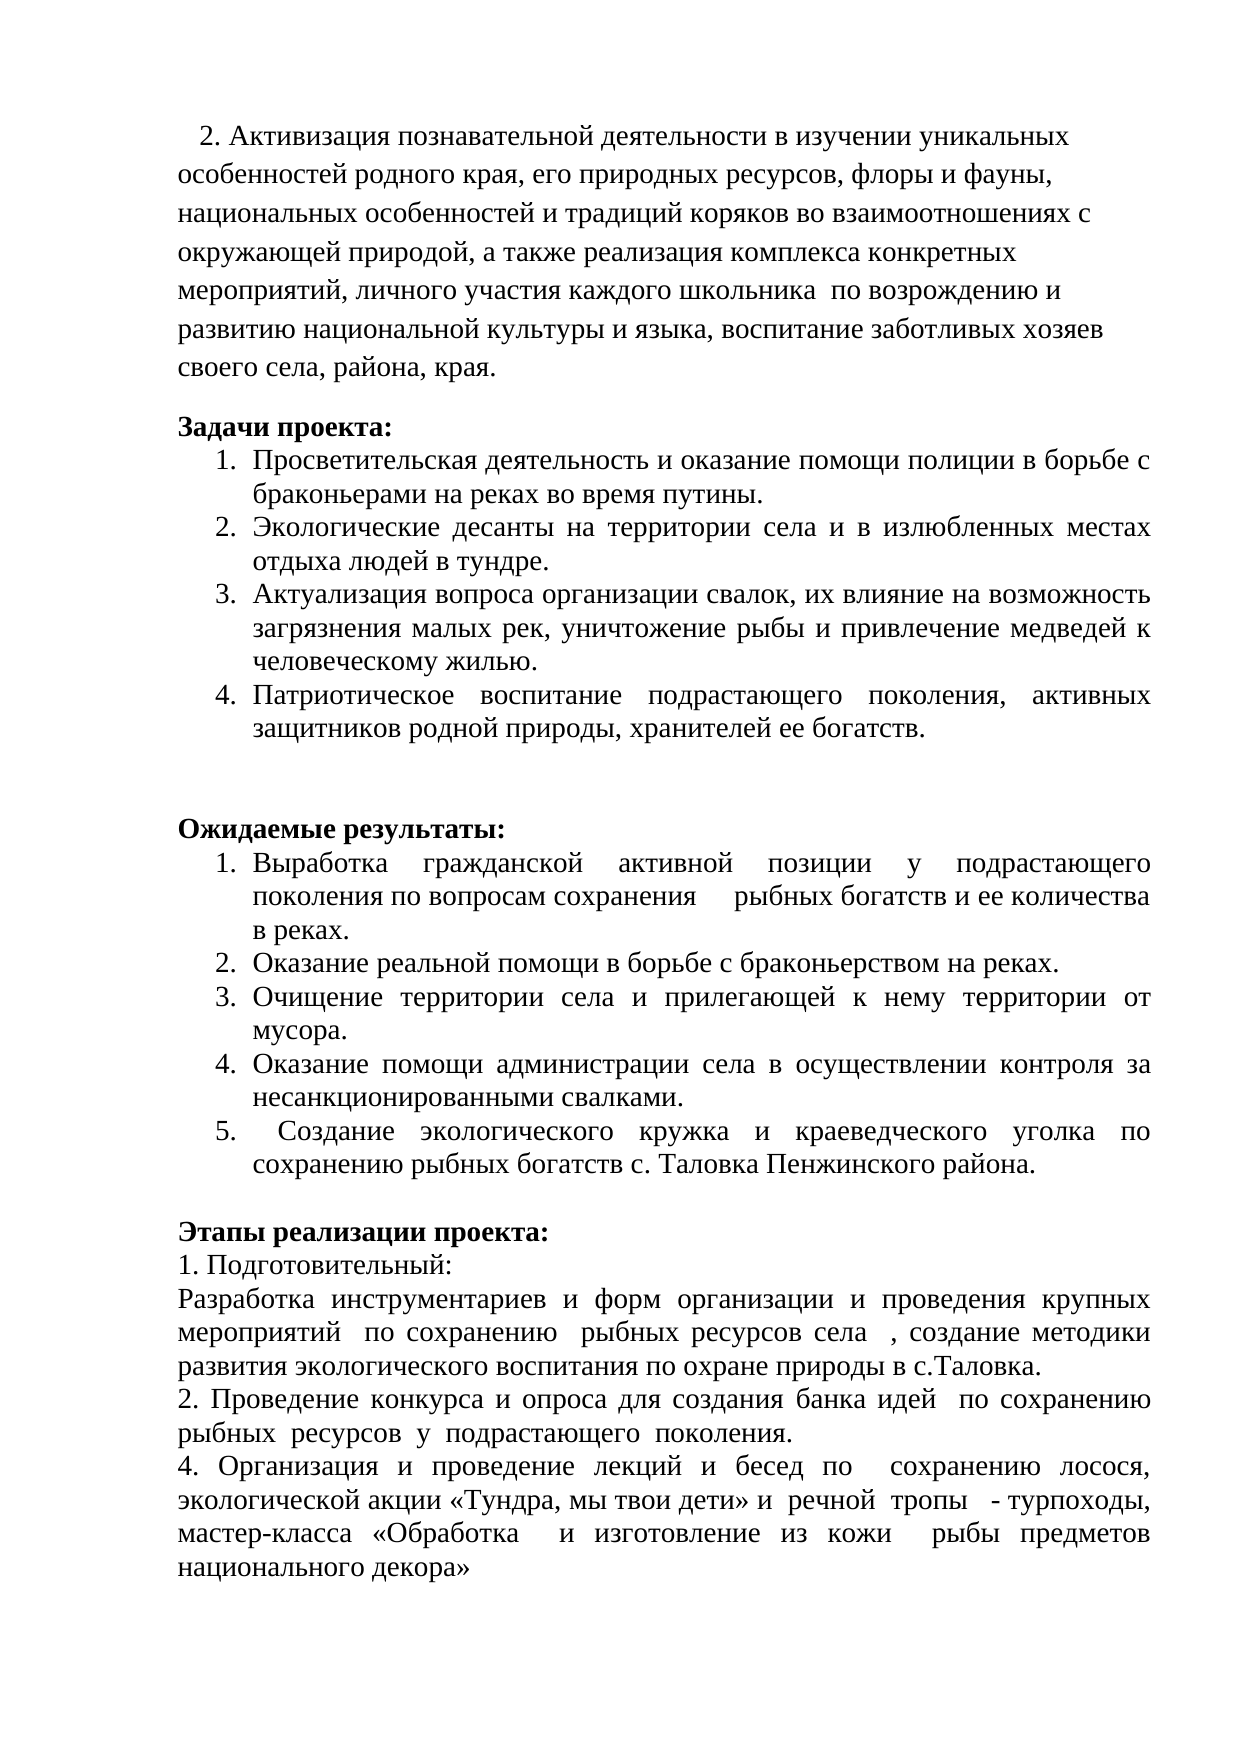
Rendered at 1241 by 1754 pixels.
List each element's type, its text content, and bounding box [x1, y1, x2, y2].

list Актуализация вопроса организации свалок, их влияние на возможность загрязнения малых рек, уничтожение рыбы и привлечение медведей к человеческому жилью. [215, 576, 1152, 677]
list Выработка гражданской активной позиции у подрастающего поколения по вопросам сохранения рыбных богатств и ее количества в реках. [215, 845, 1152, 945]
list Оказание помощи администрации села в осуществлении контроля за несанкционированными свалками. [215, 1046, 1152, 1113]
text Ожидаемые результаты: [177, 811, 1152, 845]
text Задачи проекта: [177, 409, 1152, 442]
list Оказание реальной помощи в борьбе с браконьерством на реках. [215, 945, 1152, 979]
list Создание экологического кружка и краеведческого уголка по сохранению рыбных богатств с. Таловка Пенжинского района. [215, 1113, 1152, 1180]
text 4. Организация и проведение лекций и бесед по сохранению лосося, экологической акции «Тундра, мы твои дети» и речной тропы - турпоходы, мастер-класса «Обработка и изготовление из кожи рыбы предметов национального декора» [177, 1448, 1152, 1583]
list Очищение территории села и прилегающей к нему территории от мусора. [215, 979, 1152, 1046]
text Разработка инструментариев и форм организации и проведения крупных мероприятий по сохранению рыбных ресурсов села , создание методики развития экологического воспитания по охране природы в с.Таловка. [177, 1281, 1152, 1381]
list Экологические десанты на территории села и в излюбленных местах отдыха людей в тундре. [215, 509, 1152, 576]
list Патриотическое воспитание подрастающего поколения, активных защитников родной природы, хранителей ее богатств. [215, 677, 1152, 744]
text 2. Активизация познавательной деятельности в изучении уникальных особенностей родного края, его природных ресурсов, флоры и фауны, национальных особенностей и традиций коряков во взаимоотношениях с окружающей природой, а также реализация комплекса конкретных мероприятий, личного участия каждого школьника по возрождению и развитию национальной культуры и языка, воспитание заботливых хозяев своего села, района, края. [177, 118, 1152, 383]
text Этапы реализации проекта: [177, 1214, 1152, 1247]
text 1. Подготовительный: [177, 1247, 1152, 1281]
list Просветительская деятельность и оказание помощи полиции в борьбе с браконьерами на реках во время путины. [215, 442, 1152, 509]
text 2. Проведение конкурса и опроса для создания банка идей по сохранению рыбных ресурсов у подрастающего поколения. [177, 1381, 1152, 1448]
